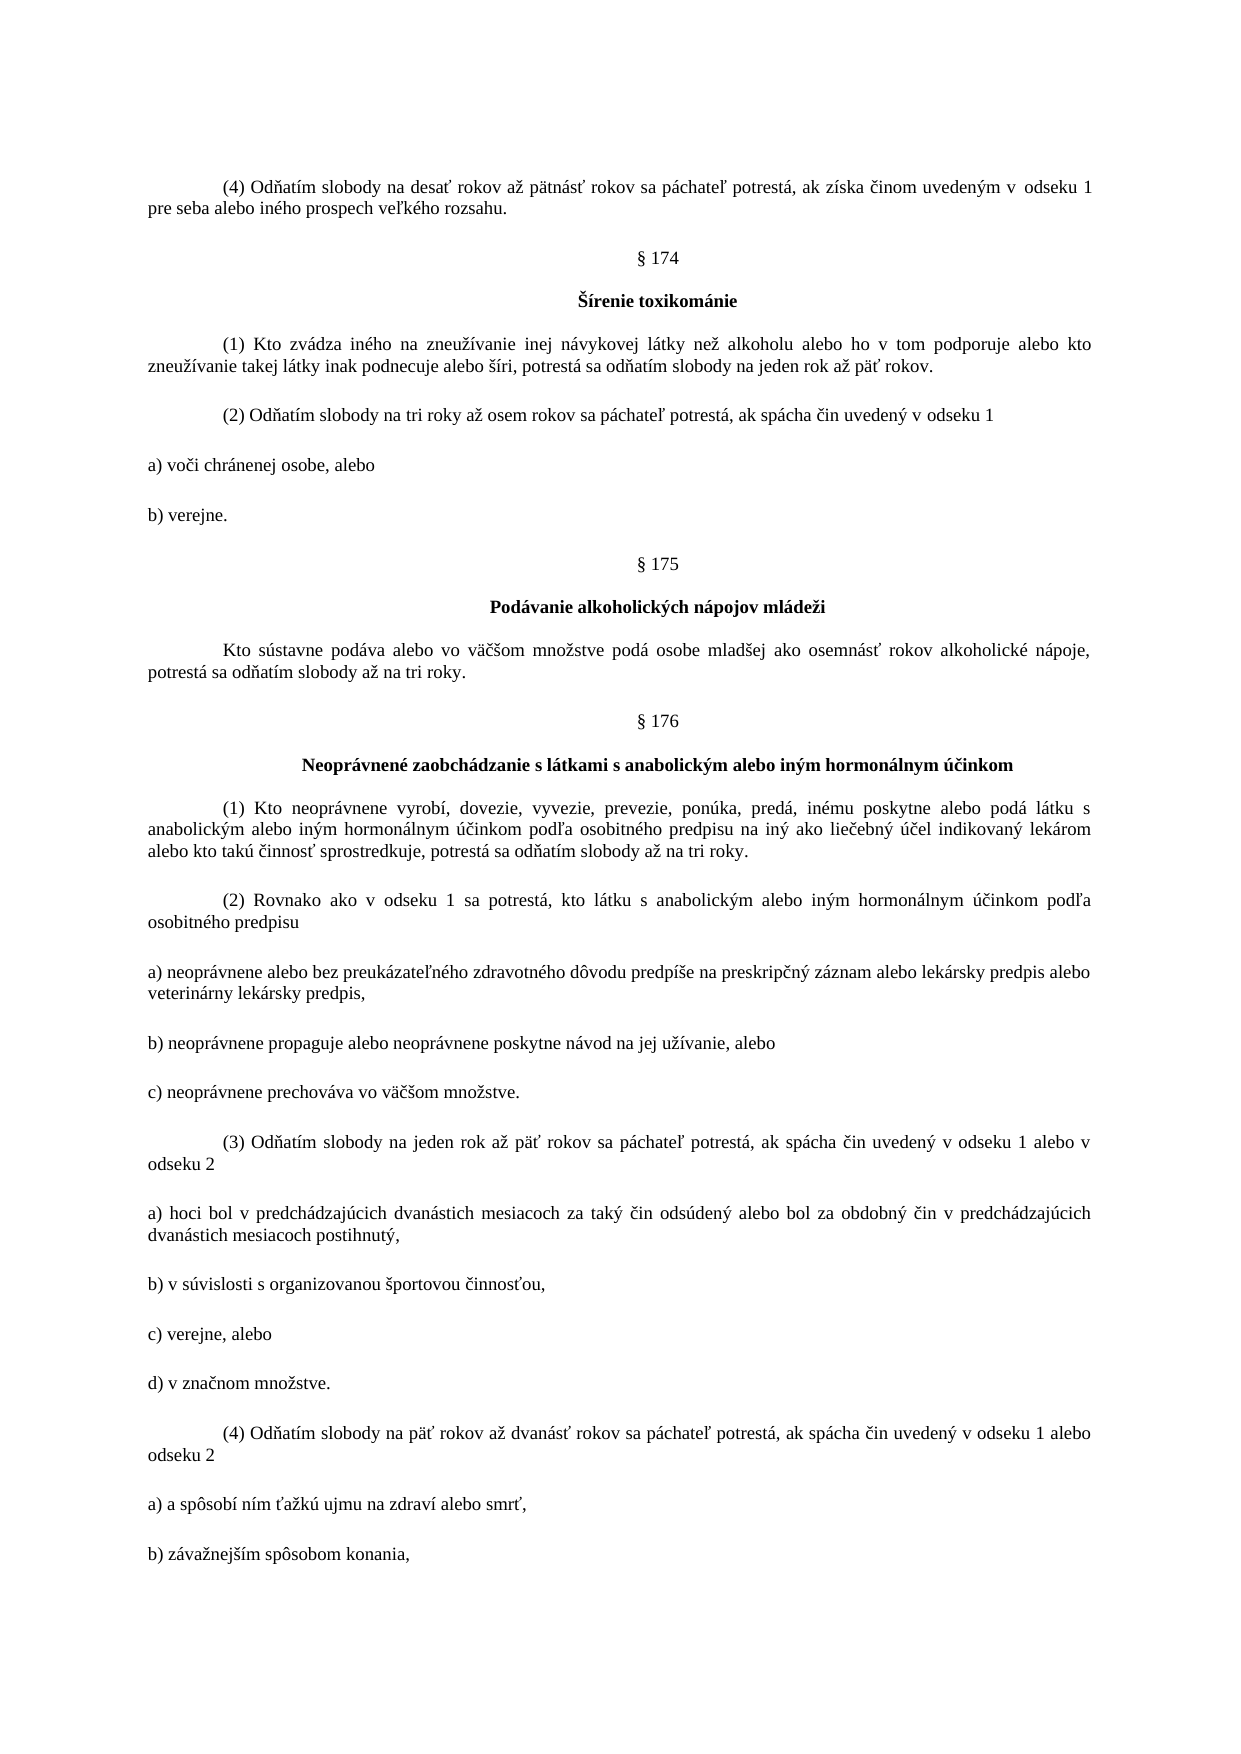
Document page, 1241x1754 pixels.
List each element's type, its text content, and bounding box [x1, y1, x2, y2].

text b) neoprávnene propaguje alebo neoprávnene poskytne návod na jej užívanie, alebo [148, 1032, 1092, 1053]
text b) verejne. [148, 503, 1092, 525]
text (2) Rovnako ako v odseku 1 sa potrestá, kto látku s anabolickým alebo iným hormonálnym účinkom podľa osobitného predpisu [148, 889, 1092, 932]
text a) voči chránenej osobe, alebo [148, 454, 1092, 475]
text (3) Odňatím slobody na jeden rok až päť rokov sa páchateľ potrestá, ak spácha čin uvedený v odseku 1 alebo v odseku 2 [148, 1131, 1092, 1174]
text a) a spôsobí ním ťažkú ujmu na zdraví alebo smrť, [148, 1493, 1092, 1514]
text (2) Odňatím slobody na tri roky až osem rokov sa páchateľ potrestá, ak spácha čin uvedený v odseku 1 [148, 404, 1092, 426]
text Šírenie toxikománie [148, 290, 1092, 312]
text c) verejne, alebo [148, 1323, 1092, 1344]
text (1) Kto neoprávnene vyrobí, dovezie, vyvezie, prevezie, ponúka, predá, inému poskytne alebo podá látku s anabolickým alebo iným hormonálnym účinkom podľa osobitného predpisu na iný ako liečebný účel indikovaný lekárom alebo kto takú činnosť sprostredkuje, potrestá sa odňatím slobody až na tri roky. [148, 797, 1092, 861]
text b) závažnejším spôsobom konania, [148, 1543, 1092, 1564]
text a) neoprávnene alebo bez preukázateľného zdravotného dôvodu predpíše na preskripčný záznam alebo lekársky predpis alebo veterinárny lekársky predpis, [148, 961, 1092, 1004]
text a) hoci bol v predchádzajúcich dvanástich mesiacoch za taký čin odsúdený alebo bol za obdobný čin v predchádzajúcich dvanástich mesiacoch postihnutý, [148, 1202, 1092, 1245]
text (4) Odňatím slobody na desať rokov až pätnásť rokov sa páchateľ potrestá, ak získa činom uvedeným v odseku 1 pre seba alebo iného prospech veľkého rozsahu. [148, 176, 1092, 219]
text d) v značnom množstve. [148, 1372, 1092, 1394]
text b) v súvislosti s organizovanou športovou činnosťou, [148, 1273, 1092, 1295]
text Neoprávnené zaobchádzanie s látkami s anabolickým alebo iným hormonálnym účinkom [148, 753, 1092, 775]
text c) neoprávnene prechováva vo väčšom množstve. [148, 1081, 1092, 1103]
text § 175 [148, 553, 1092, 574]
text Podávanie alkoholických nápojov mládeži [148, 596, 1092, 618]
text (4) Odňatím slobody na päť rokov až dvanásť rokov sa páchateľ potrestá, ak spácha čin uvedený v odseku 1 alebo odseku 2 [148, 1422, 1092, 1465]
text Kto sústavne podáva alebo vo väčšom množstve podá osobe mladšej ako osemnásť rokov alkoholické nápoje, potrestá sa odňatím slobody až na tri roky. [148, 639, 1092, 682]
text § 174 [148, 247, 1092, 268]
text (1) Kto zvádza iného na zneužívanie inej návykovej látky než alkoholu alebo ho v tom podporuje alebo kto zneužívanie takej látky inak podnecuje alebo šíri, potrestá sa odňatím slobody na jeden rok až päť rokov. [148, 333, 1092, 376]
text § 176 [148, 710, 1092, 732]
